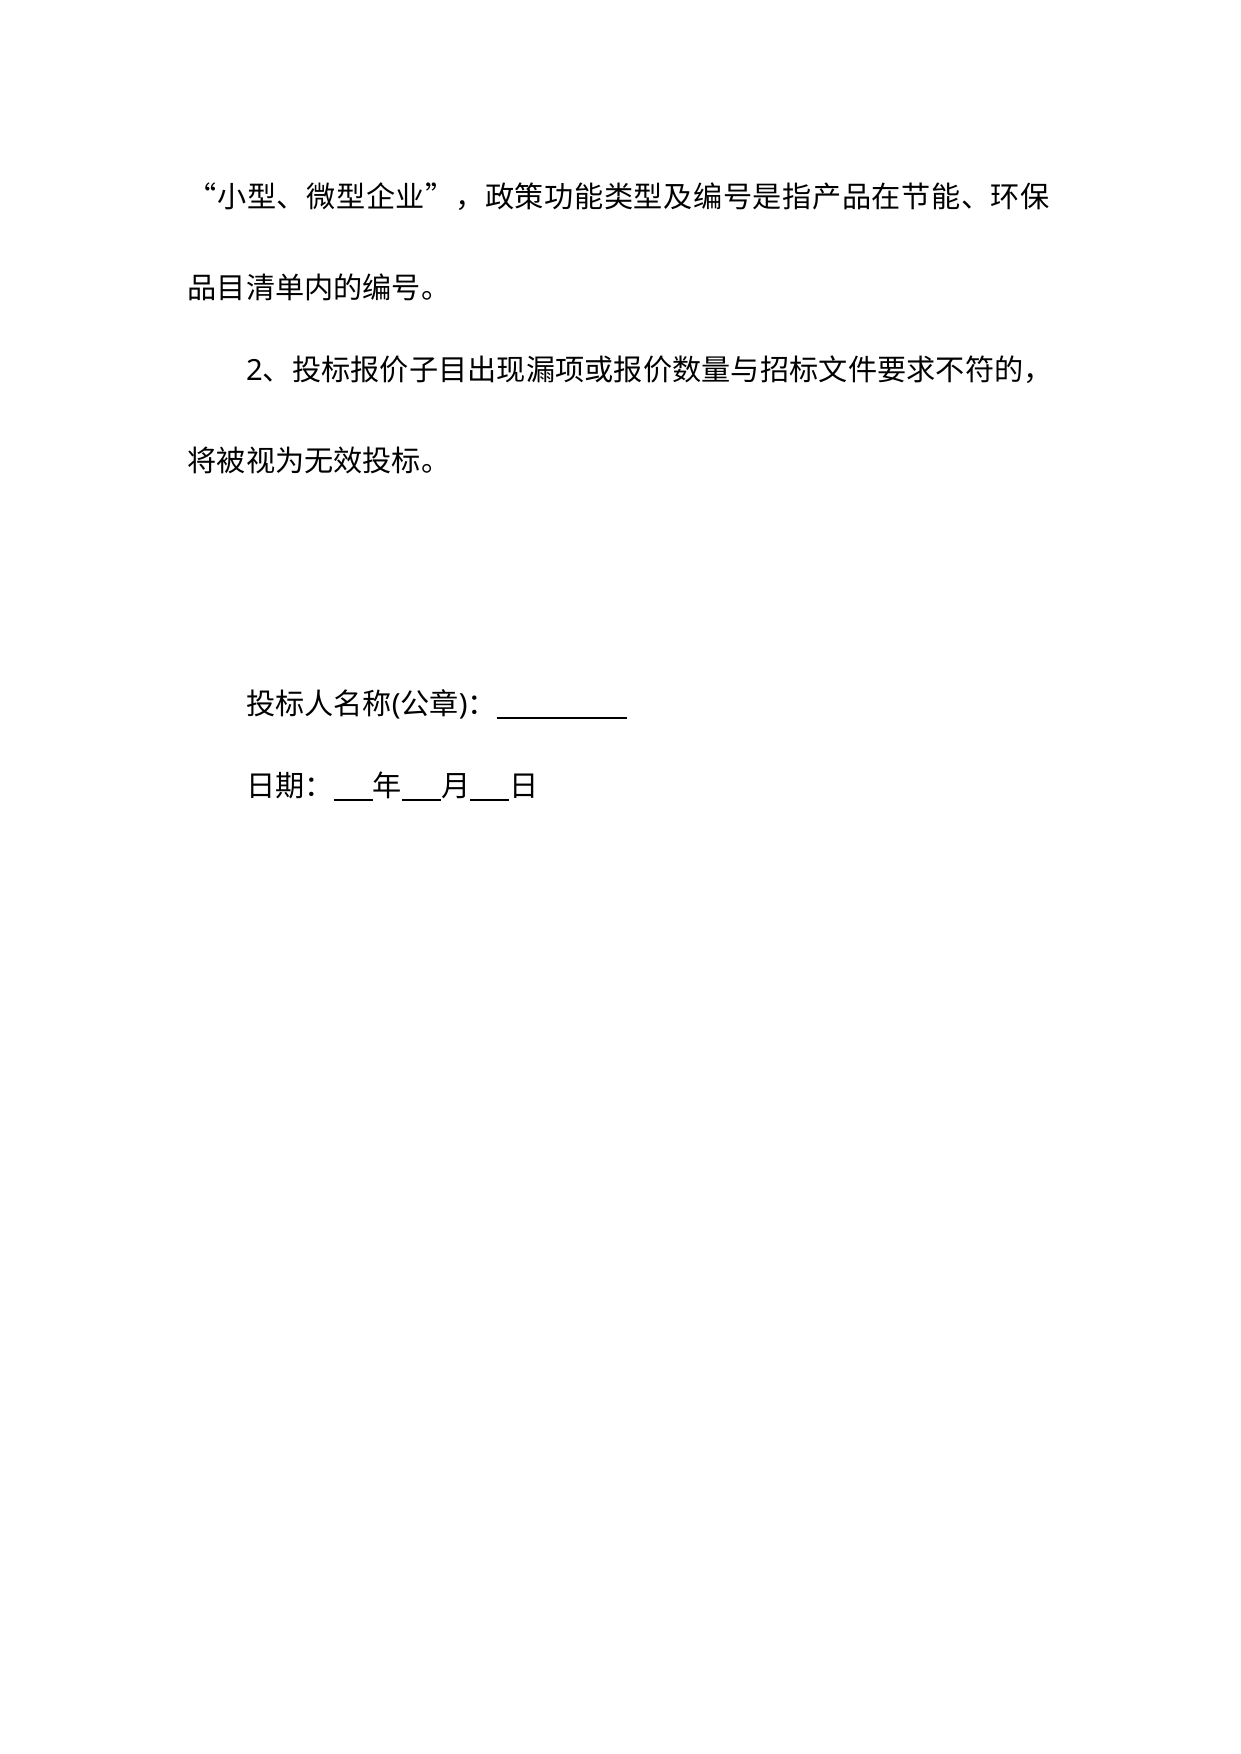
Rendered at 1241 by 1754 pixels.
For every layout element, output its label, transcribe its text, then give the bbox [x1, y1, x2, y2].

text 日期： 年 月 日 [187, 751, 1053, 816]
list 2、投标报价子目出现漏项或报价数量与招标文件要求不符的，将被视为无效投标。 [187, 335, 1053, 491]
text 投标人名称(公章)： [187, 669, 1053, 734]
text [187, 162, 1053, 318]
